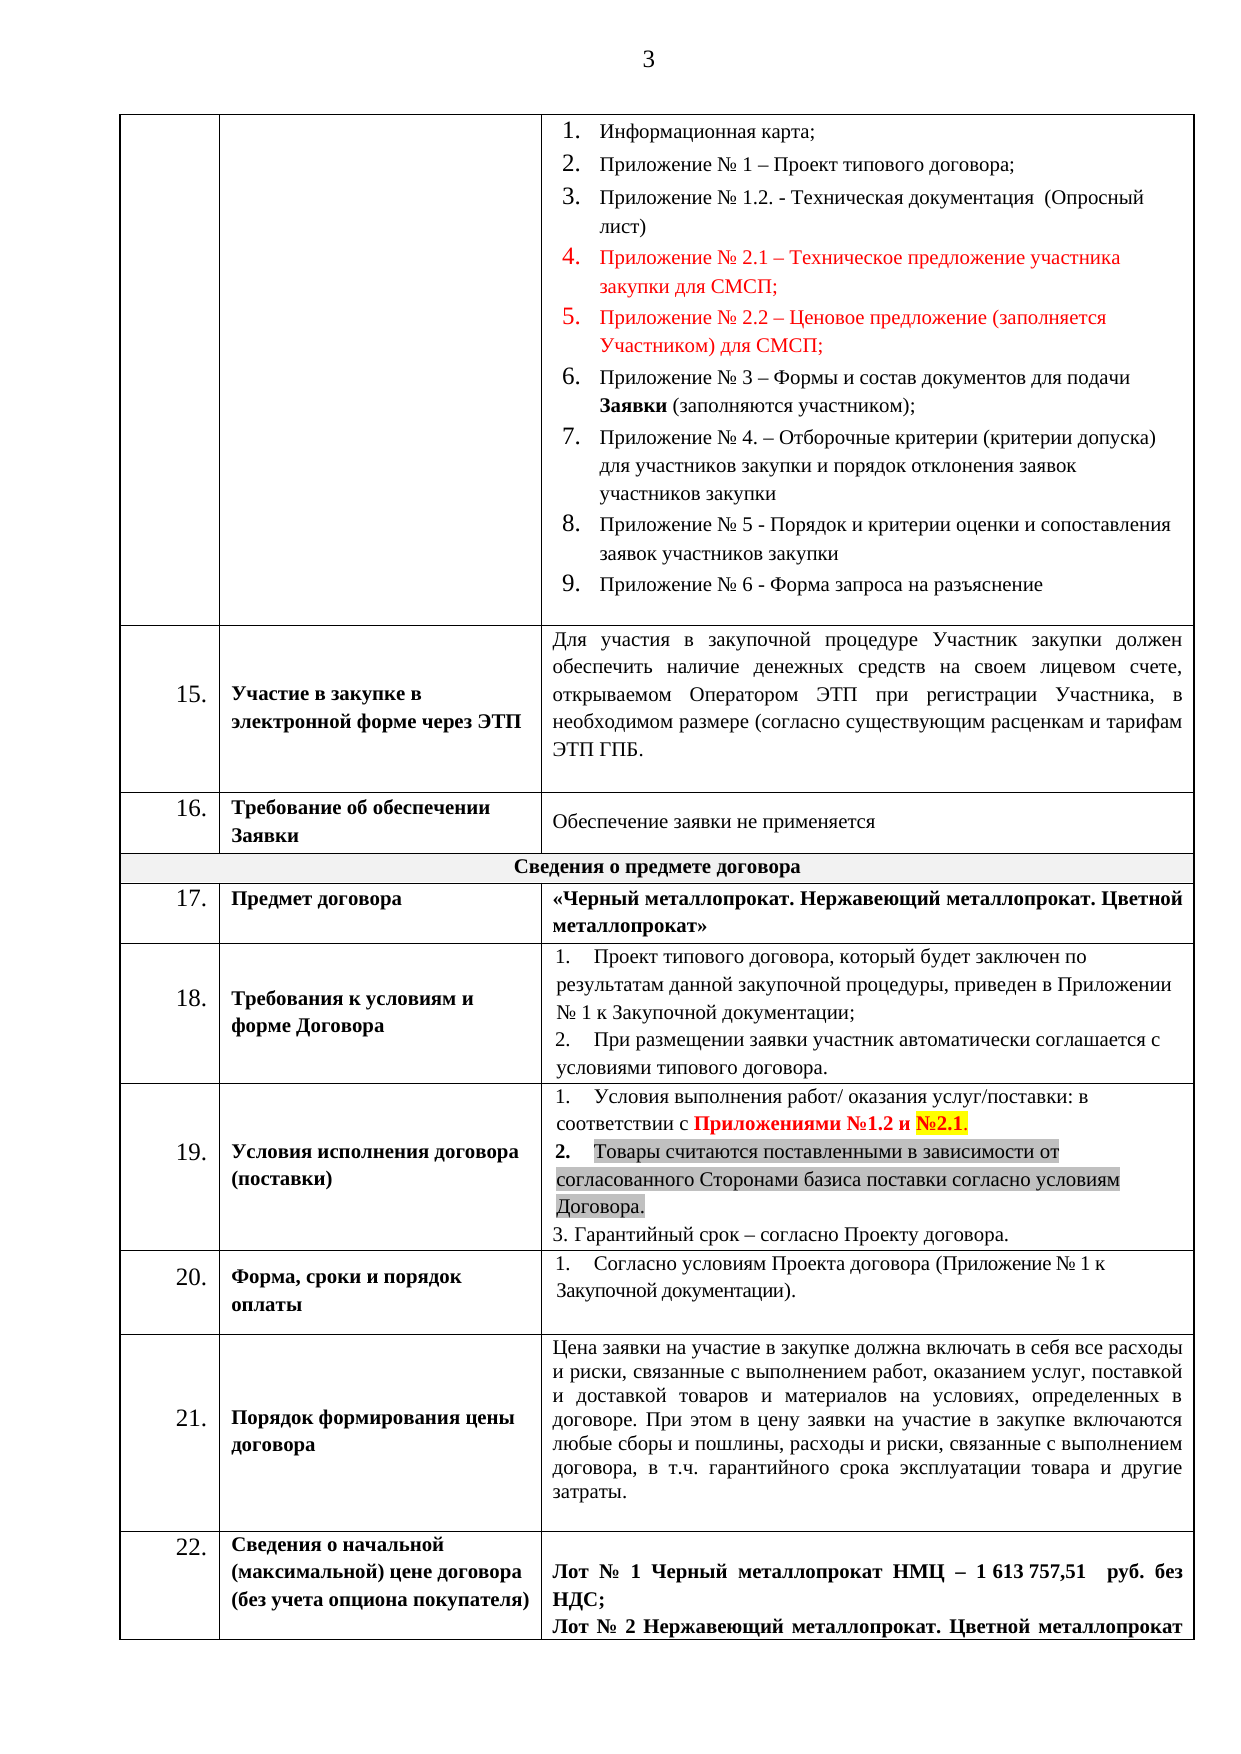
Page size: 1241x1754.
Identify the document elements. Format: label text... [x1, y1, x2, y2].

table_cell [121, 115, 219, 625]
table_cell Форма, сроки и порядок оплаты [220, 1251, 541, 1333]
table_cell Порядок формирования цены договора [220, 1335, 541, 1531]
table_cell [220, 115, 541, 625]
table_cell Условия выполнения работ/ оказания услуг/поставки: в соответствии с Приложениями №1.2 и №2.1. Товары считаются поставленными в зависимости от согласованного Сторонами базиса поставки согласно условиям Договора. Гарантийный срок – согласно Проекту договора. [542, 1084, 1193, 1250]
table_cell Сведения о предмете договора [121, 854, 1193, 882]
table_cell Цена заявки на участие в закупке должна включать в себя все расходы и риски, связанные с выполнением работ, оказанием услуг, поставкой и доставкой товаров и материалов на условиях, определенных в договоре. При этом в цену заявки на участие в закупке включаются любые сборы и пошлины, расходы и риски, связанные с выполнением договора, в т.ч. гарантийного срока эксплуатации товара и другие затраты. [542, 1335, 1193, 1531]
table_cell Обеспечение заявки не применяется [542, 793, 1193, 853]
table_cell Предмет договора [220, 884, 541, 943]
table_cell Проект типового договора, который будет заключен по результатам данной закупочной процедуры, приведен в Приложении № 1 к Закупочной документации; При размещении заявки участник автоматически соглашается с условиями типового договора. [542, 944, 1193, 1083]
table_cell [542, 115, 1193, 625]
table_cell [121, 1335, 219, 1531]
table_cell Участие в закупке в электронной форме через ЭТП [220, 626, 541, 792]
table_cell [121, 626, 219, 792]
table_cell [542, 1532, 1193, 1638]
table_cell Требование об обеспечении Заявки [220, 793, 541, 853]
table_cell «Черный металлопрокат. Нержавеющий металлопрокат. Цветной металлопрокат» [542, 884, 1193, 943]
table_cell Требования к условиям и форме Договора [220, 944, 541, 1083]
table_cell [121, 1532, 219, 1638]
table_cell [121, 1084, 219, 1250]
table_cell Для участия в закупочной процедуре Участник закупки должен обеспечить наличие денежных средств на своем лицевом счете, открываемом Оператором ЭТП при регистрации Участника, в необходимом размере (согласно существующим расценкам и тарифам ЭТП ГПБ. [542, 626, 1193, 792]
table_cell [121, 793, 219, 853]
table_cell [121, 944, 219, 1083]
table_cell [220, 1532, 541, 1638]
table_cell [121, 884, 219, 943]
table_cell [121, 1251, 219, 1333]
table_cell Условия исполнения договора (поставки) [220, 1084, 541, 1250]
table_cell Согласно условиям Проекта договора (Приложение № 1 к Закупочной документации). [542, 1251, 1193, 1333]
